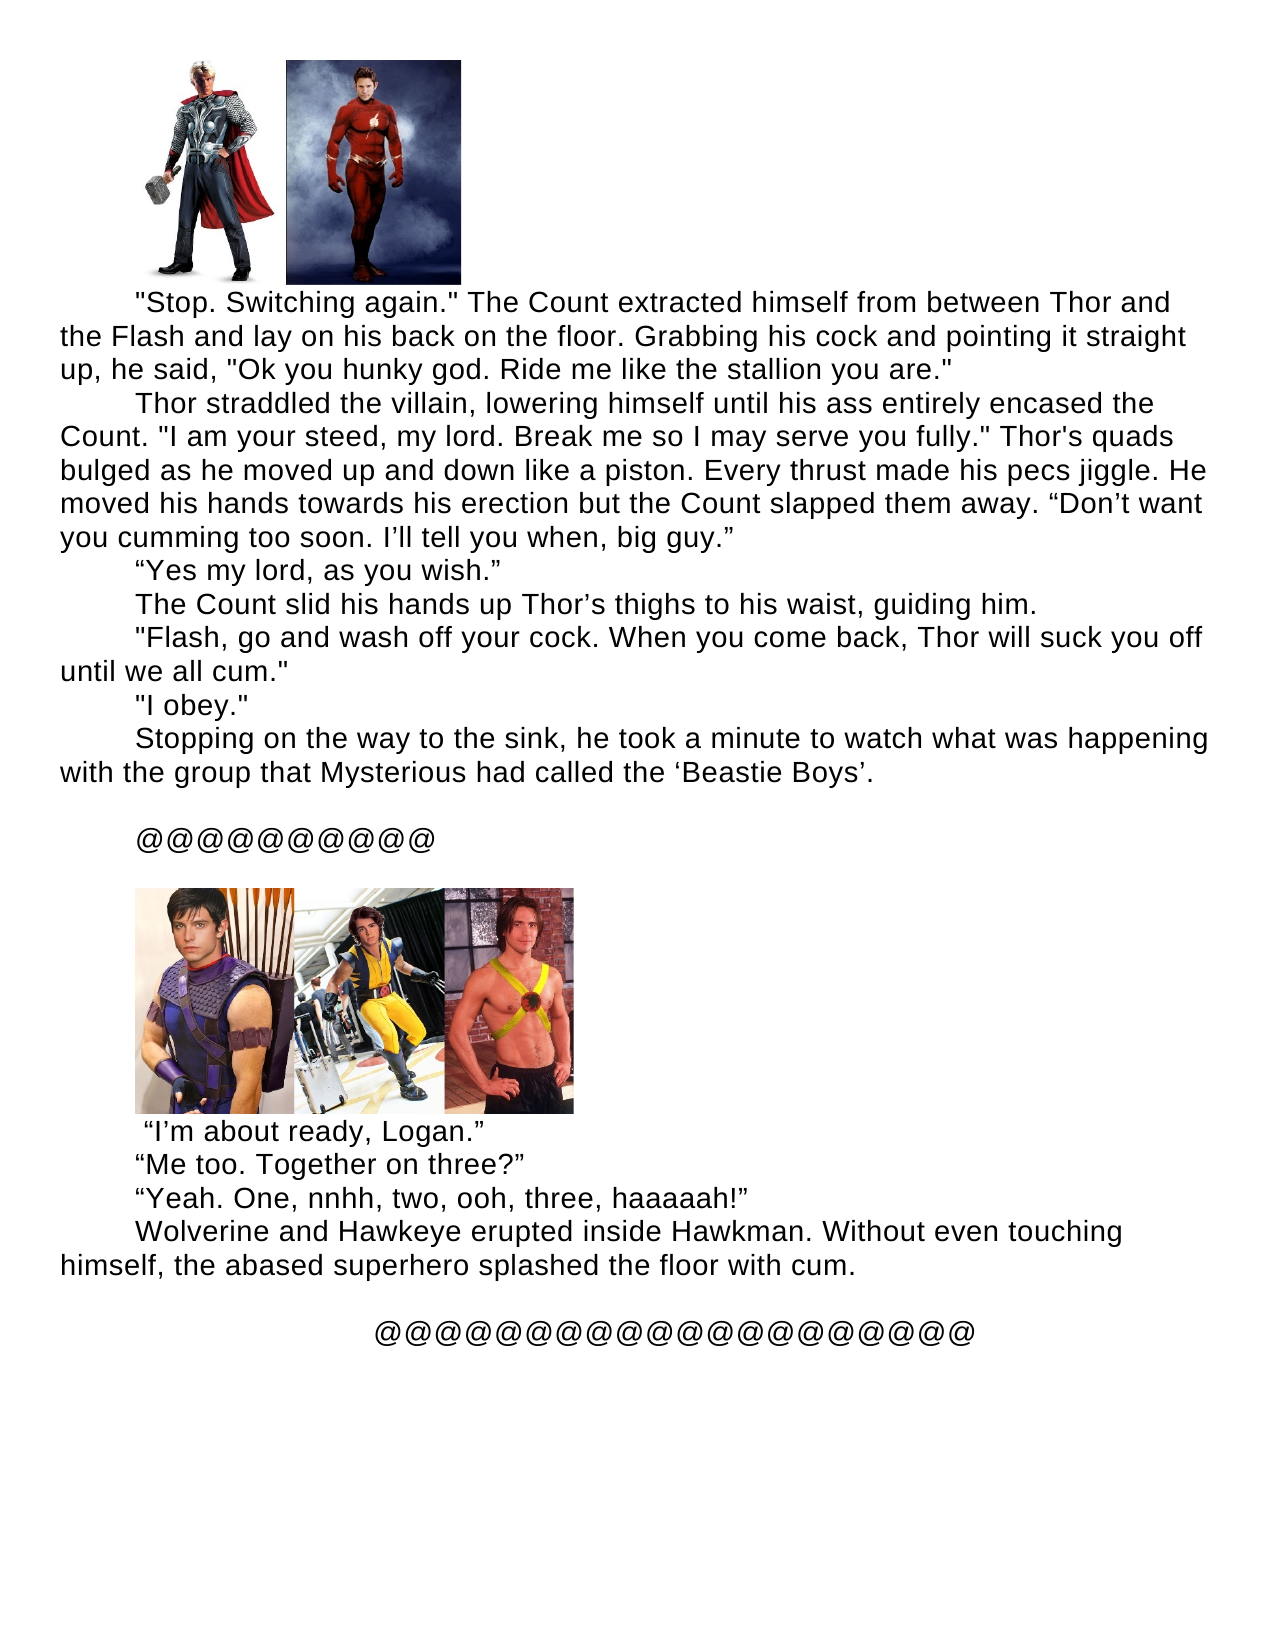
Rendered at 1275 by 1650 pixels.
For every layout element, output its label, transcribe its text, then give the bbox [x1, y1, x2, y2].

text “Me too. Together on three?” [60, 1147, 1215, 1181]
text “Yes my lord, as you wish.” [60, 553, 1215, 587]
text @@@@@@@@@@@@@@@@@@@@ [60, 1315, 1215, 1348]
text Stopping on the way to the sink, he took a minute to watch what was happening with the group that Mysterious had called the ‘Beastie Boys’. [60, 721, 1215, 788]
text Wolverine and Hawkeye erupted inside Hawkman. Without even touching himself, the abased superhero splashed the floor with cum. [60, 1214, 1215, 1281]
picture [135, 60, 462, 285]
text Thor straddled the villain, lowering himself until his ass entirely encased the Count. "I am your steed, my lord. Break me so I may serve you fully." Thor's quads bulged as he moved up and down like a piston. Every thrust made his pecs jiggle. He moved his hands towards his erection but the Count slapped them away. “Don’t want you cumming too soon. I’ll tell you when, big guy.” [60, 386, 1215, 553]
text "I obey." [60, 687, 1215, 721]
text "Flash, go and wash off your cock. When you come back, Thor will suck you off until we all cum." [60, 620, 1215, 687]
text "Stop. Switching again." The Count extracted himself from between Thor and the Flash and lay on his back on the floor. Grabbing his cock and pointing it straight up, he said, "Ok you hunky god. Ride me like the stallion you are." [60, 285, 1215, 386]
text The Count slid his hands up Thor’s thighs to his waist, guiding him. [60, 587, 1215, 620]
text “Yeah. One, nnhh, two, ooh, three, haaaaah!” [60, 1181, 1215, 1214]
text “I’m about ready, Logan.” [60, 1114, 1215, 1147]
picture [135, 888, 574, 1114]
text @@@@@@@@@@ [60, 822, 1215, 855]
